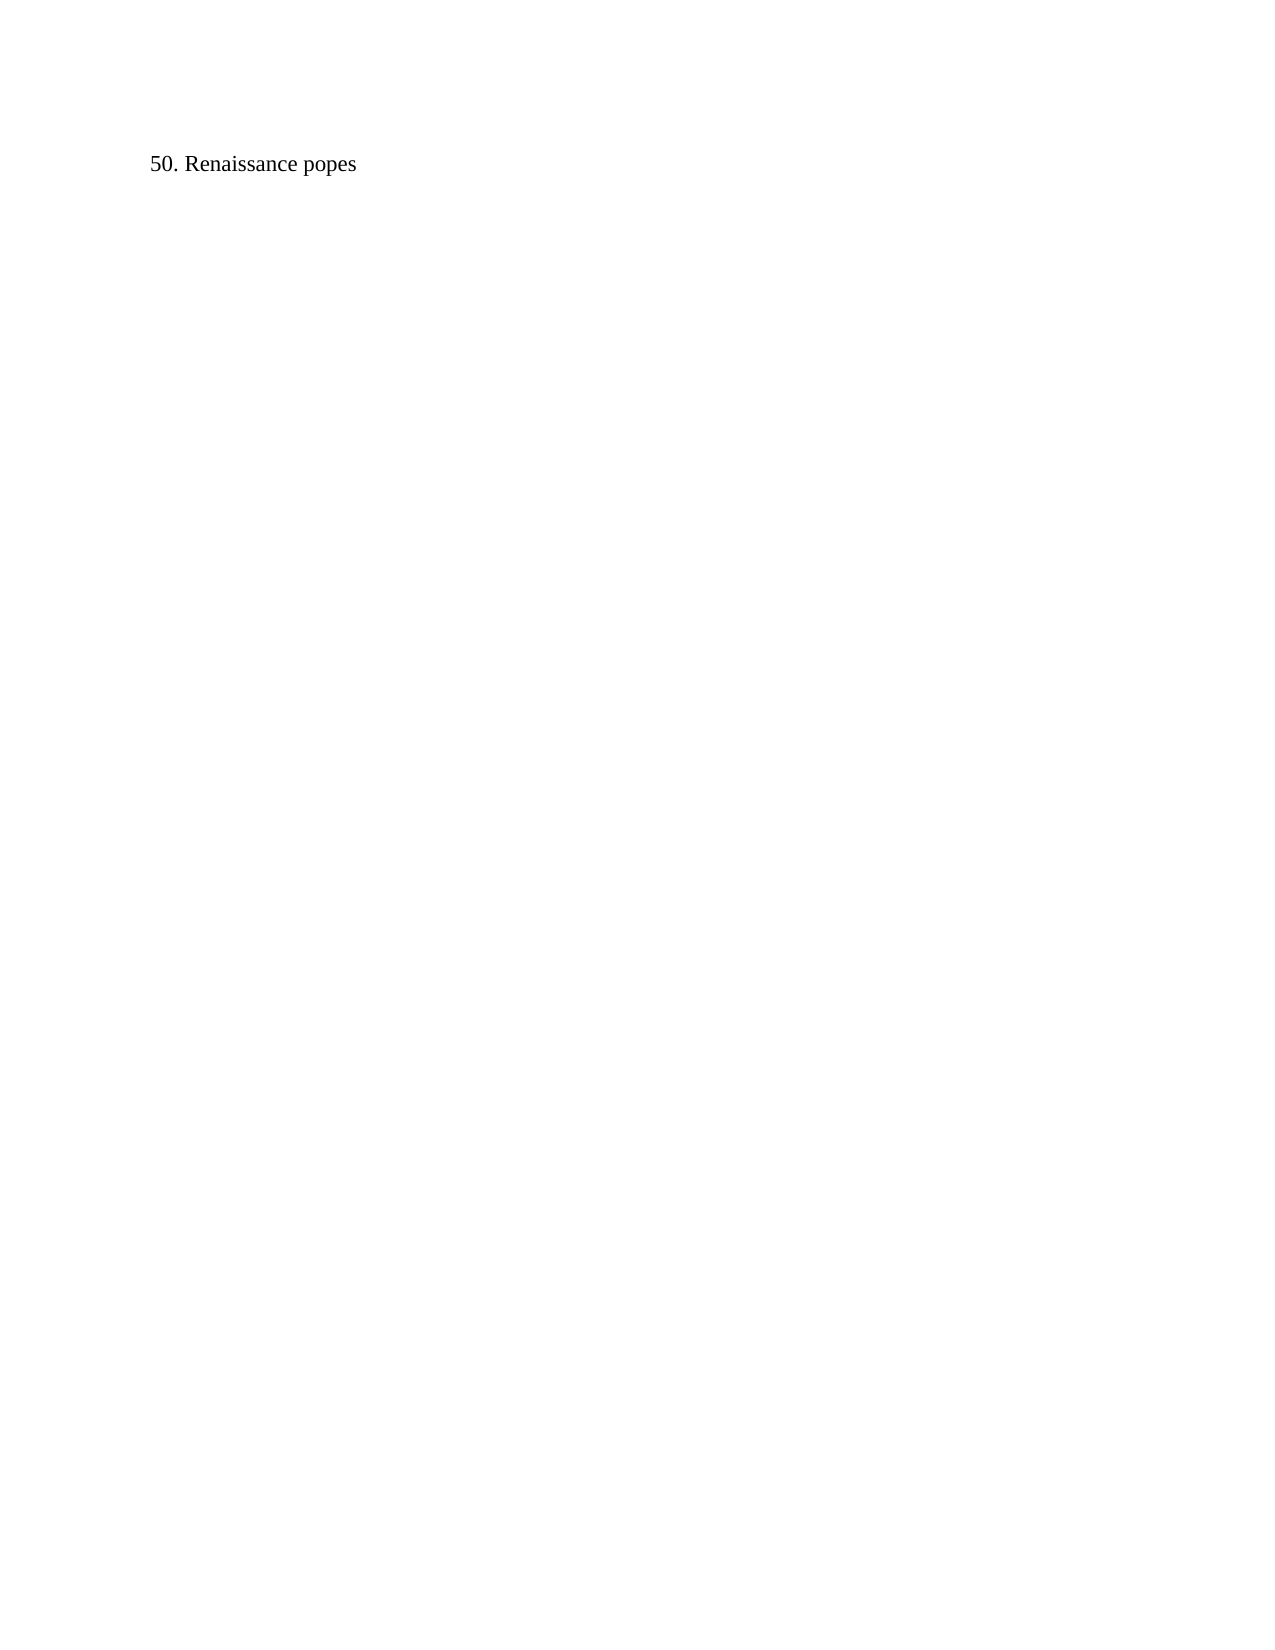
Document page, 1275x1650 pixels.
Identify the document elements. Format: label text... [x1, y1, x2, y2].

text 50. Renaissance popes [150, 150, 1125, 176]
